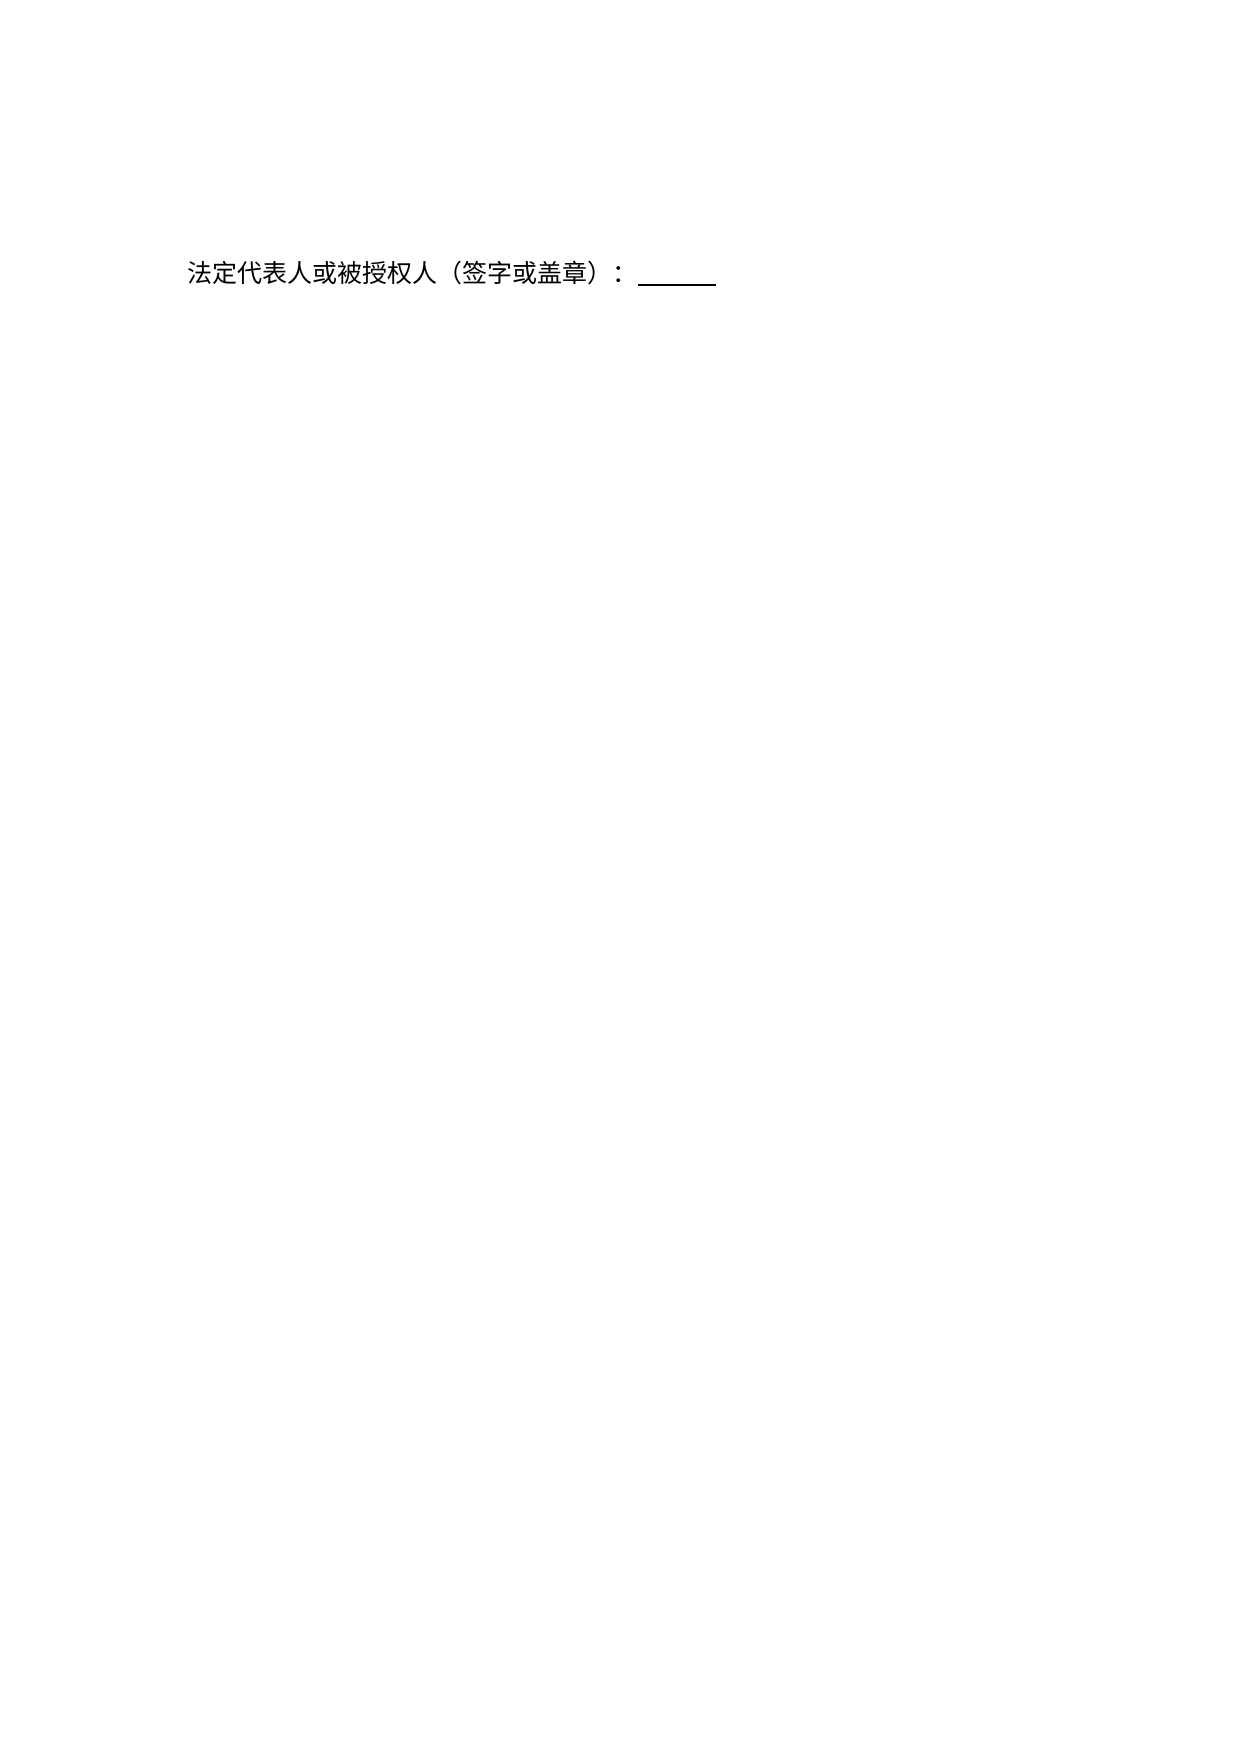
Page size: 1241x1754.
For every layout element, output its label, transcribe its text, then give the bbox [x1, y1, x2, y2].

text 法定代表人或被授权人（签字或盖章）： [187, 239, 1053, 304]
